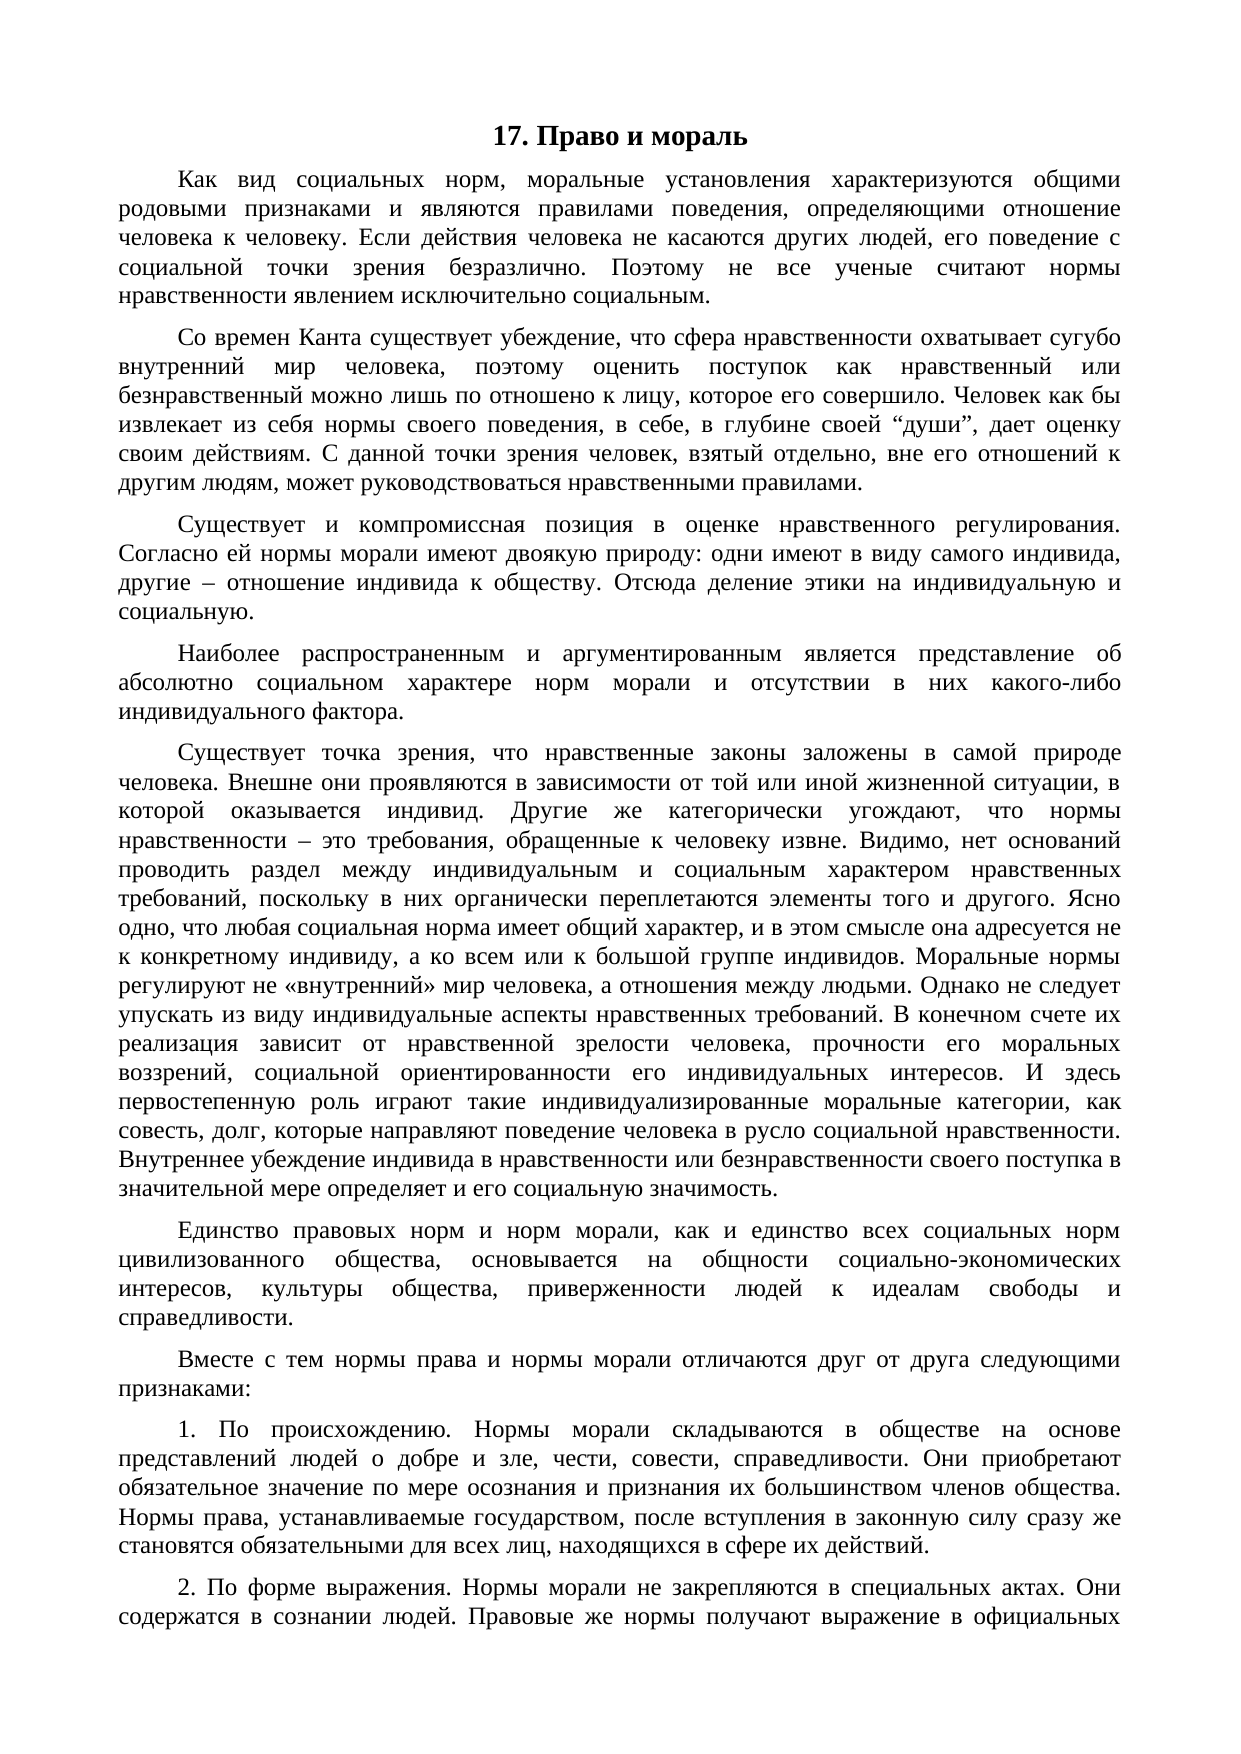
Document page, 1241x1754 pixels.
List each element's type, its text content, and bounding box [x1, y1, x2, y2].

text 17. Право и мораль [118, 118, 1122, 152]
text Со времен Канта существует убеждение, что сфера нравственности охватывает сугубо внутренний мир человека, поэтому оценить поступок как нравственный или безнравственный можно лишь по отношено к лицу, которое его совершило. Человек как бы извлекает из себя нормы своего поведения, в себе, в глубине своей “души”, дает оценку своим действиям. С данной точки зрения человек, взятый отдельно, вне его отношений к другим людям, может руководствоваться нравственными правилами. [118, 322, 1122, 496]
text 1. По происхождению. Нормы морали складываются в обществе на основе представлений людей о добре и зле, чести, совести, справедливости. Они приобретают обязательное значение по мере осознания и признания их большинством членов общества. Нормы права, устанавливаемые государством, после вступления в законную силу сразу же становятся обязательными для всех лиц, находящихся в сфере их действий. [118, 1414, 1122, 1559]
text Единство правовых норм и норм морали, как и единство всех социальных норм цивилизованного общества, основывается на общности социально-экономических интересов, культуры общества, приверженности людей к идеалам свободы и справедливости. [118, 1215, 1122, 1331]
text Существует и компромиссная позиция в оценке нравственного регулирования. Согласно ей нормы морали имеют двоякую природу: одни имеют в виду самого индивида, другие – отношение индивида к обществу. Отсюда деление этики на индивидуальную и социальную. [118, 509, 1122, 625]
text Существует точка зрения, что нравственные законы заложены в самой природе человека. Внешне они проявляются в зависимости от той или иной жизненной ситуации, в которой оказывается индивид. Другие же категорически угождают, что нормы нравственности – это требования, обращенные к человеку извне. Видимо, нет оснований проводить раздел между индивидуальным и социальным характером нравственных требований, поскольку в них органически переплетаются элементы того и другого. Ясно одно, что любая социальная норма имеет общий характер, и в этом смысле она адресуется не к конкретному индивиду, а ко всем или к большой группе индивидов. Моральные нормы регулируют не «внутренний» мир человека, а отношения между людьми. Однако не следует упускать из виду индивидуальные аспекты нравственных требований. В конечном счете их реализация зависит от нравственной зрелости человека, прочности его моральных воззрений, социальной ориентированности его индивидуальных интересов. И здесь первостепенную роль играют такие индивидуализированные моральные категории, как совесть, долг, которые направляют поведение человека в русло социальной нравственности. Внутреннее убеждение индивида в нравственности или безнравственности своего поступка в значительной мере определяет и его социальную значимость. [118, 737, 1122, 1202]
text Вместе с тем нормы права и нормы морали отличаются друг от друга следующими признаками: [118, 1343, 1122, 1402]
text Как вид социальных норм, моральные установления характеризуются общими родовыми признаками и являются правилами поведения, определяющими отношение человека к человеку. Если действия человека не касаются других людей, его поведение с социальной точки зрения безразлично. Поэтому не все ученые считают нормы нравственности явлением исключительно социальным. [118, 164, 1122, 309]
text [118, 1572, 1122, 1630]
text Наиболее распространенным и аргументированным является представление об абсолютно социальном характере норм морали и отсутствии в них какого-либо индивидуального фактора. [118, 638, 1122, 725]
